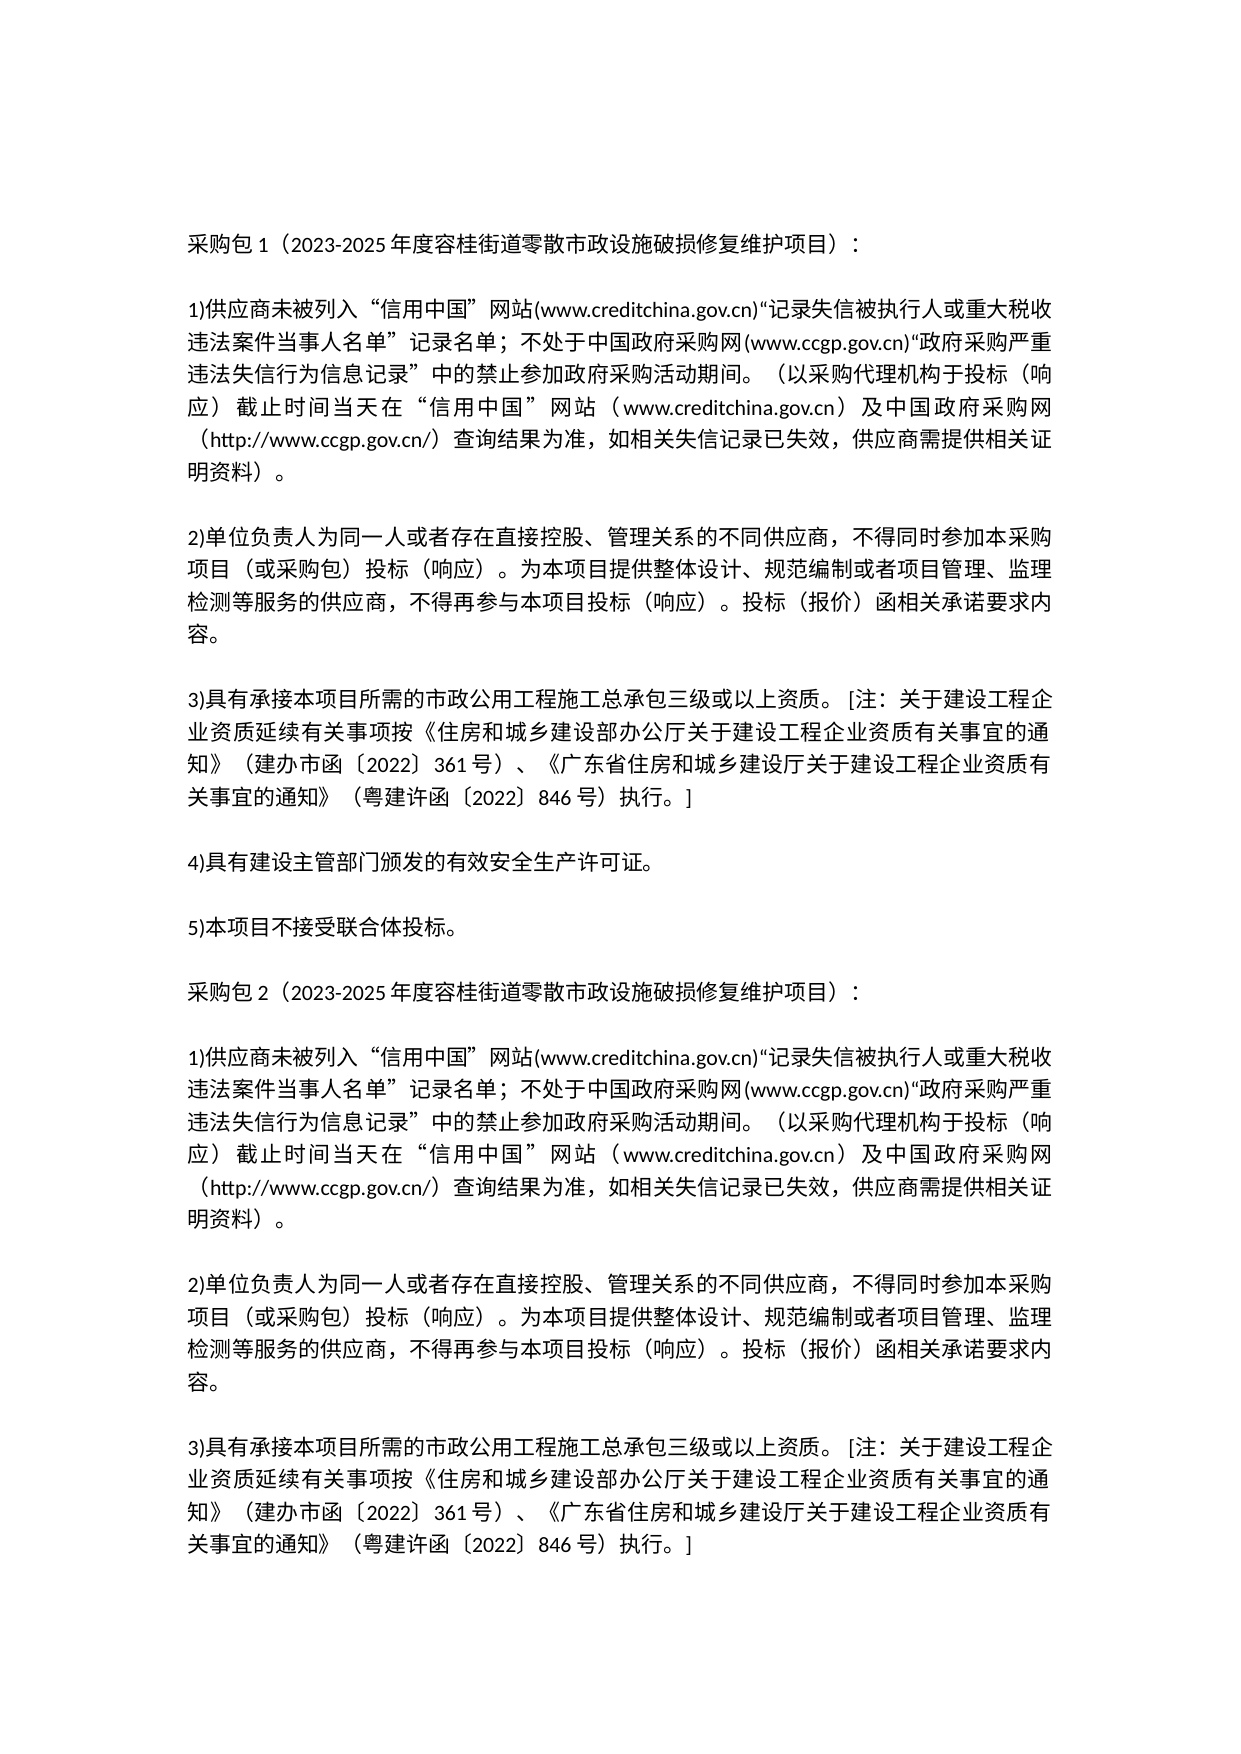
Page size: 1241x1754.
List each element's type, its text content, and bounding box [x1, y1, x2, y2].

text 4)具有建设主管部门颁发的有效安全生产许可证。 [187, 844, 1053, 877]
text 2)单位负责人为同一人或者存在直接控股、管理关系的不同供应商，不得同时参加本采购项目（或采购包）投标（响应）。为本项目提供整体设计、规范编制或者项目管理、监理、检测等服务的供应商，不得再参与本项目投标（响应）。投标（报价）函相关承诺要求内容。 [187, 1267, 1053, 1397]
text 采购包2（2023-2025年度容桂街道零散市政设施破损修复维护项目）： [187, 974, 1053, 1007]
text 5)本项目不接受联合体投标。 [187, 909, 1053, 942]
text 采购包1（2023-2025年度容桂街道零散市政设施破损修复维护项目）： [187, 227, 1053, 259]
text 3)具有承接本项目所需的市政公用工程施工总承包三级或以上资质。 [注：关于建设工程企业资质延续有关事项按《住房和城乡建设部办公厅关于建设工程企业资质有关事宜的通知》（建办市函〔2022〕361号）、《广东省住房和城乡建设厅关于建设工程企业资质有关事宜的通知》（粤建许函〔2022〕846号）执行。] [187, 1429, 1053, 1559]
text 3)具有承接本项目所需的市政公用工程施工总承包三级或以上资质。 [注：关于建设工程企业资质延续有关事项按《住房和城乡建设部办公厅关于建设工程企业资质有关事宜的通知》（建办市函〔2022〕361号）、《广东省住房和城乡建设厅关于建设工程企业资质有关事宜的通知》（粤建许函〔2022〕846号）执行。] [187, 682, 1053, 812]
text 2)单位负责人为同一人或者存在直接控股、管理关系的不同供应商，不得同时参加本采购项目（或采购包）投标（响应）。为本项目提供整体设计、规范编制或者项目管理、监理、检测等服务的供应商，不得再参与本项目投标（响应）。投标（报价）函相关承诺要求内容。 [187, 519, 1053, 649]
